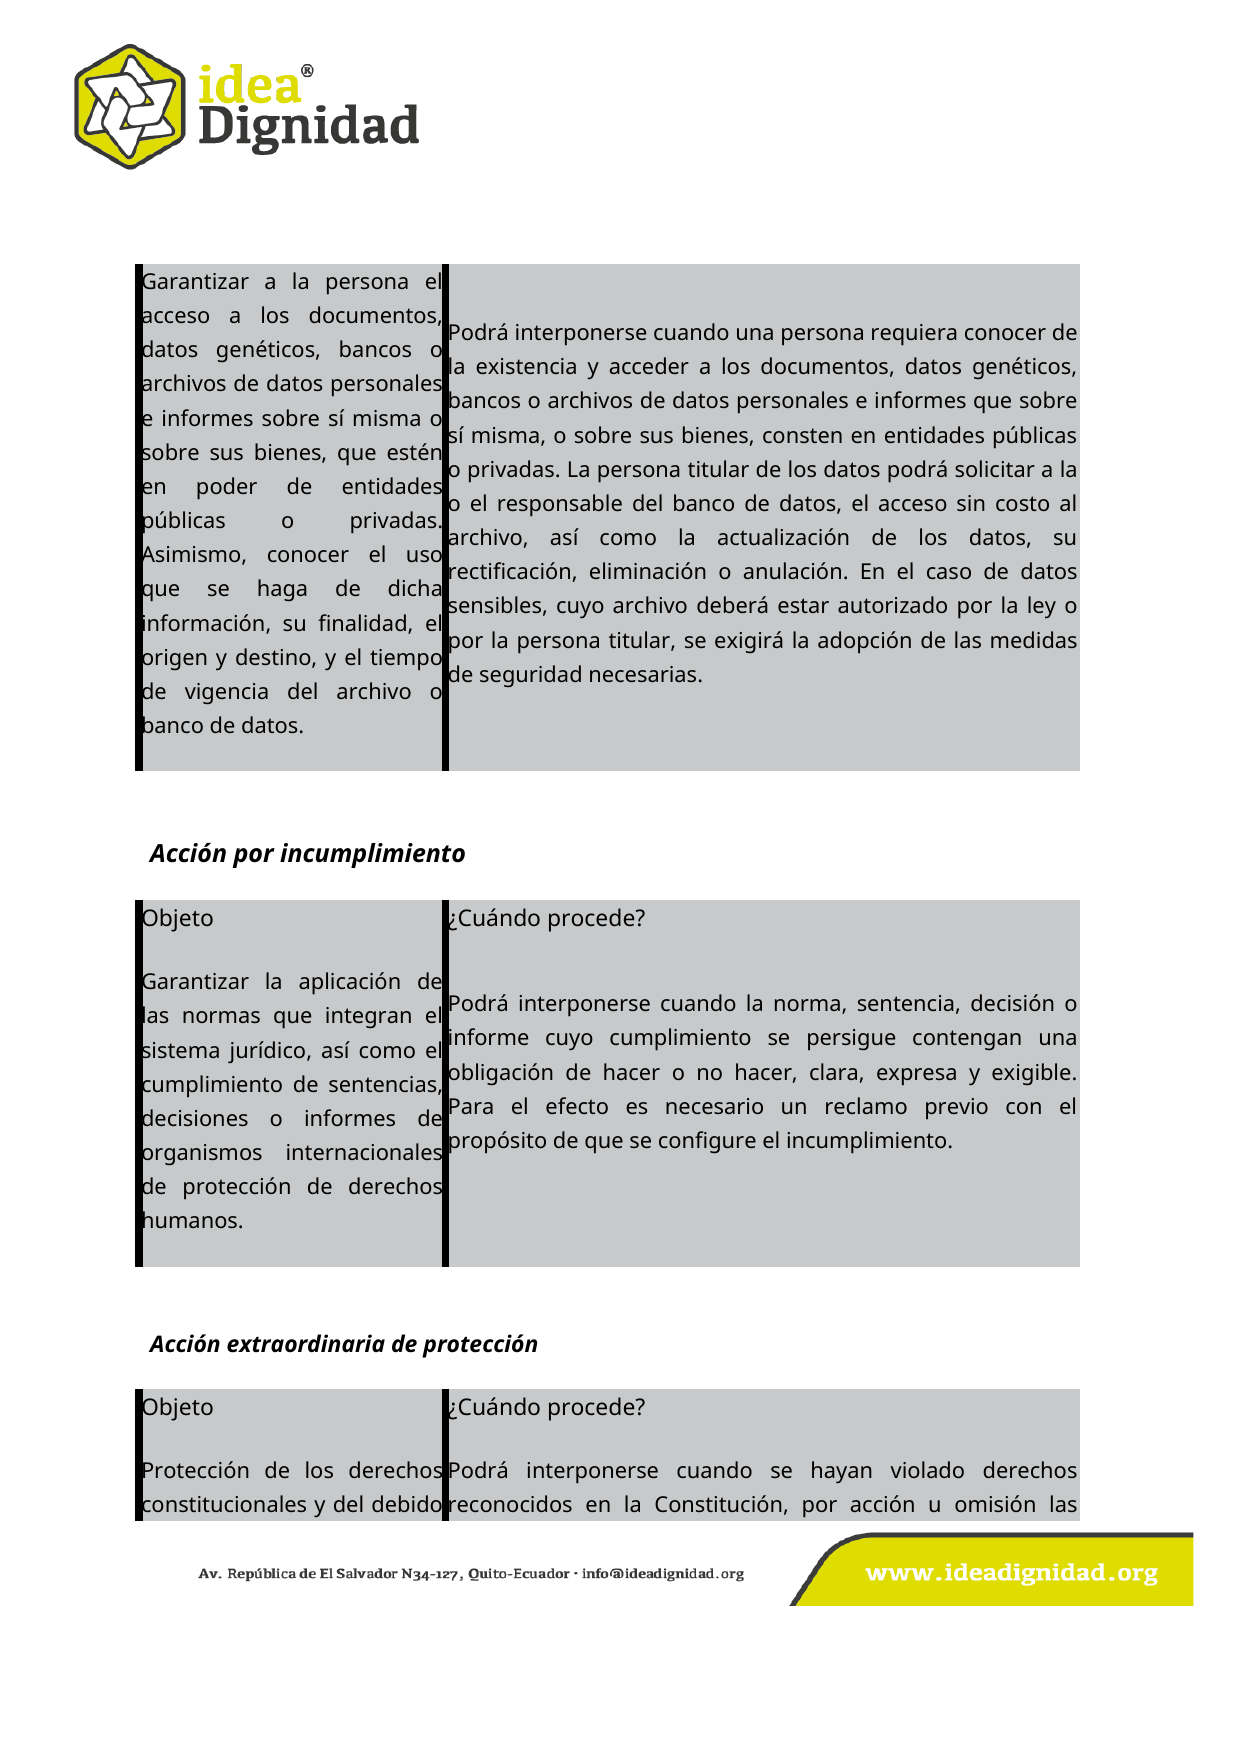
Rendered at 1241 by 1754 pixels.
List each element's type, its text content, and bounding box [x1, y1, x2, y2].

table_cell Podrá interponerse cuando una persona requiera conocer de la existencia y acceder a los documentos, datos genéticos, bancos o archivos de datos personales e informes que sobre sí misma, o sobre sus bienes, consten en entidades públicas o privadas. La persona titular de los datos podrá solicitar a la o el responsable del banco de datos, el acceso sin costo al archivo, así como la actualización de los datos, su rectificación, eliminación o anulación. En el caso de datos sensibles, cuyo archivo deberá estar autorizado por la ley o por la persona titular, se exigirá la adopción de las medidas de seguridad necesarias. [449, 264, 1080, 771]
table_cell Garantizar la aplicación de las normas que integran el sistema jurídico, así como el cumplimiento de sentencias, decisiones o informes de organismos internacionales de protección de derechos humanos. [143, 964, 442, 1267]
text Acción por incumplimiento [150, 835, 1090, 869]
table_header Objeto [143, 1389, 442, 1453]
table_header ¿Cuándo procede? [449, 1389, 1080, 1453]
table_header Objeto [143, 900, 442, 964]
table_cell Podrá interponerse cuando la norma, sentencia, decisión o informe cuyo cumplimiento se persigue contengan una obligación de hacer o no hacer, clara, expresa y exigible. Para el efecto es necesario un reclamo previo con el propósito de que se configure el incumplimiento. [449, 964, 1080, 1267]
table_cell Garantizar a la persona el acceso a los documentos, datos genéticos, bancos o archivos de datos personales e informes sobre sí misma o sobre sus bienes, que estén en poder de entidades públicas o privadas. Asimismo, conocer el uso que se haga de dicha información, su finalidad, el origen y destino, y el tiempo de vigencia del archivo o banco de datos. [143, 264, 442, 771]
picture [150, 1526, 1194, 1606]
table_header ¿Cuándo procede? [449, 900, 1080, 964]
picture [66, 39, 426, 174]
text Acción extraordinaria de protección [150, 1327, 1090, 1359]
